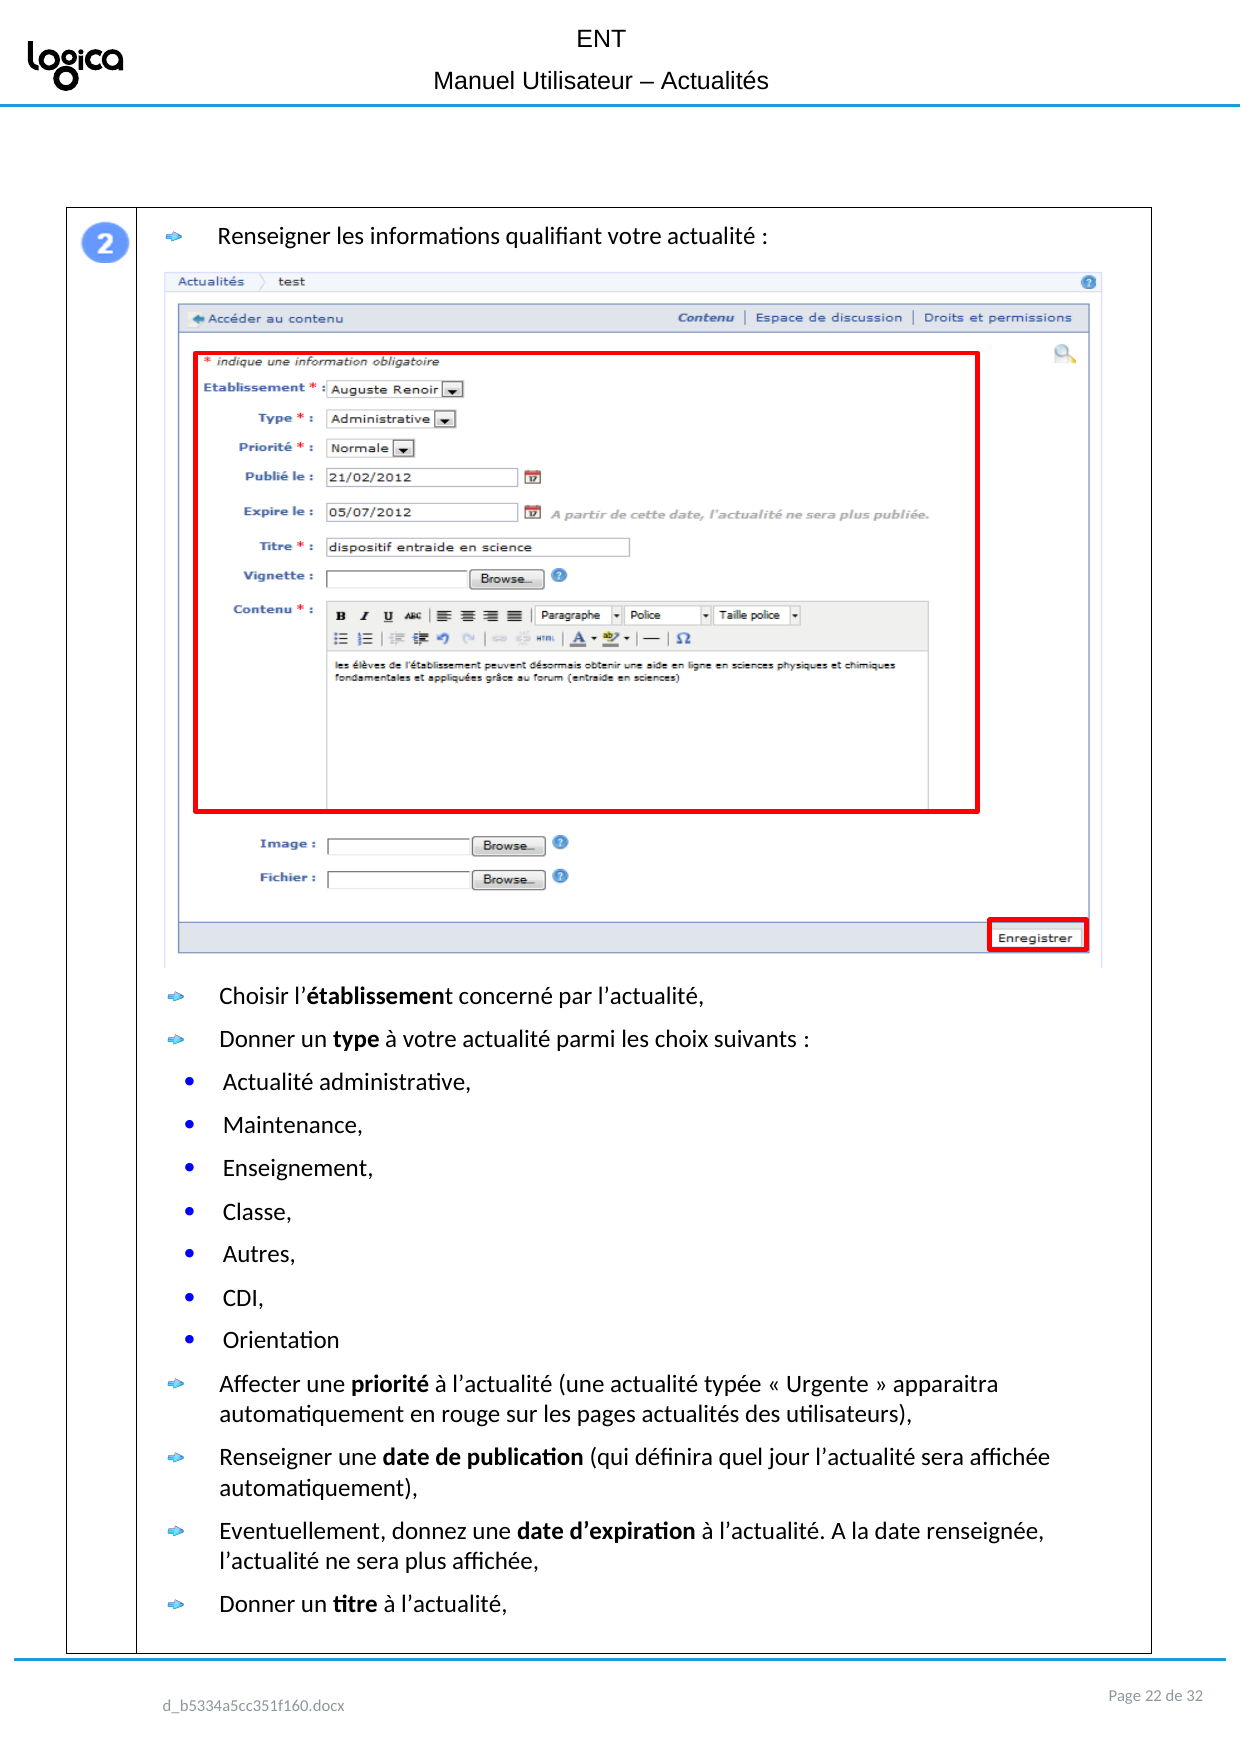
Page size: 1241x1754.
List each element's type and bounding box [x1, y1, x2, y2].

picture [167, 1375, 184, 1392]
picture [167, 1031, 184, 1048]
picture [167, 1449, 184, 1466]
picture [158, 263, 1130, 968]
picture [165, 228, 182, 245]
picture [167, 988, 184, 1005]
picture [167, 1522, 184, 1540]
picture [167, 1596, 184, 1613]
table_header [137, 208, 1151, 1653]
table_header [67, 208, 136, 1653]
picture [78, 221, 133, 263]
